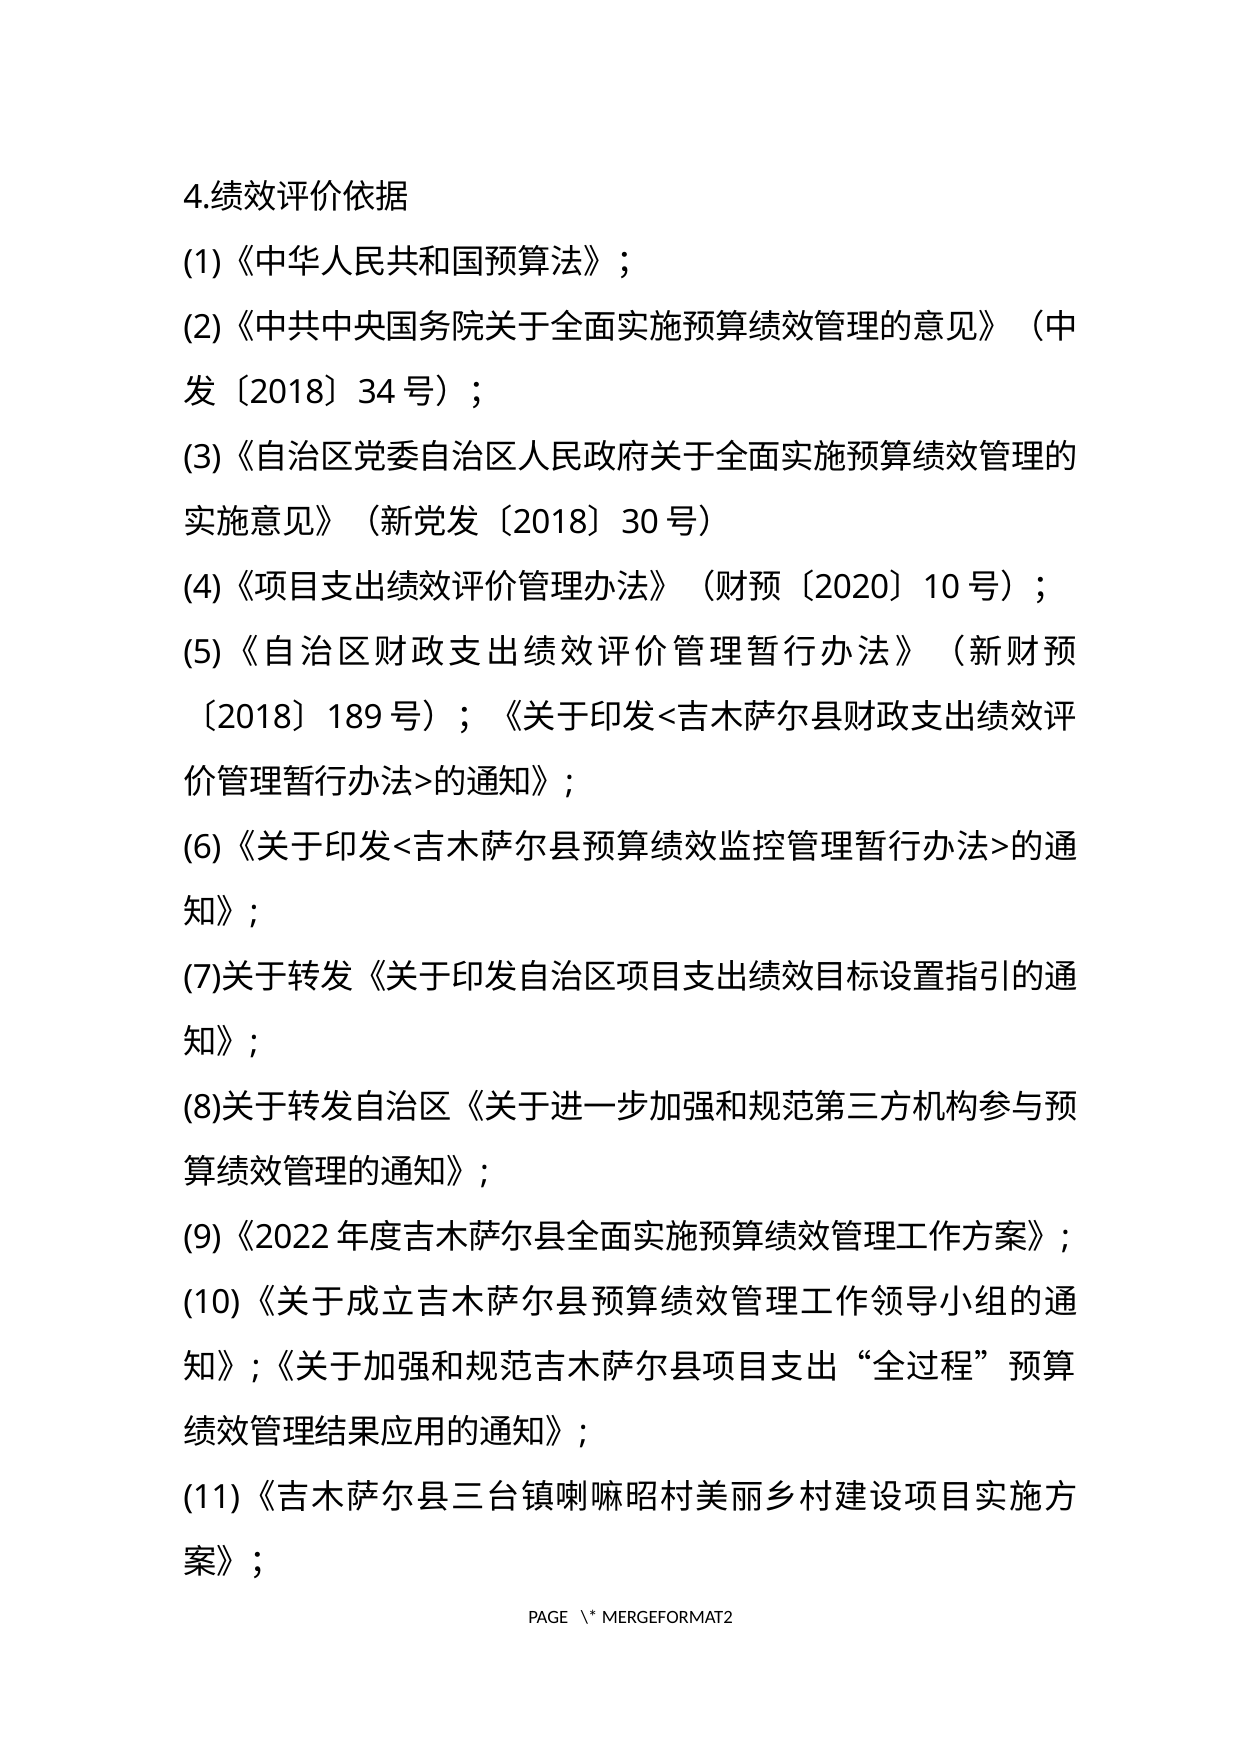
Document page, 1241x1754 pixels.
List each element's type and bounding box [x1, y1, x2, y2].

text [183, 162, 1078, 1592]
